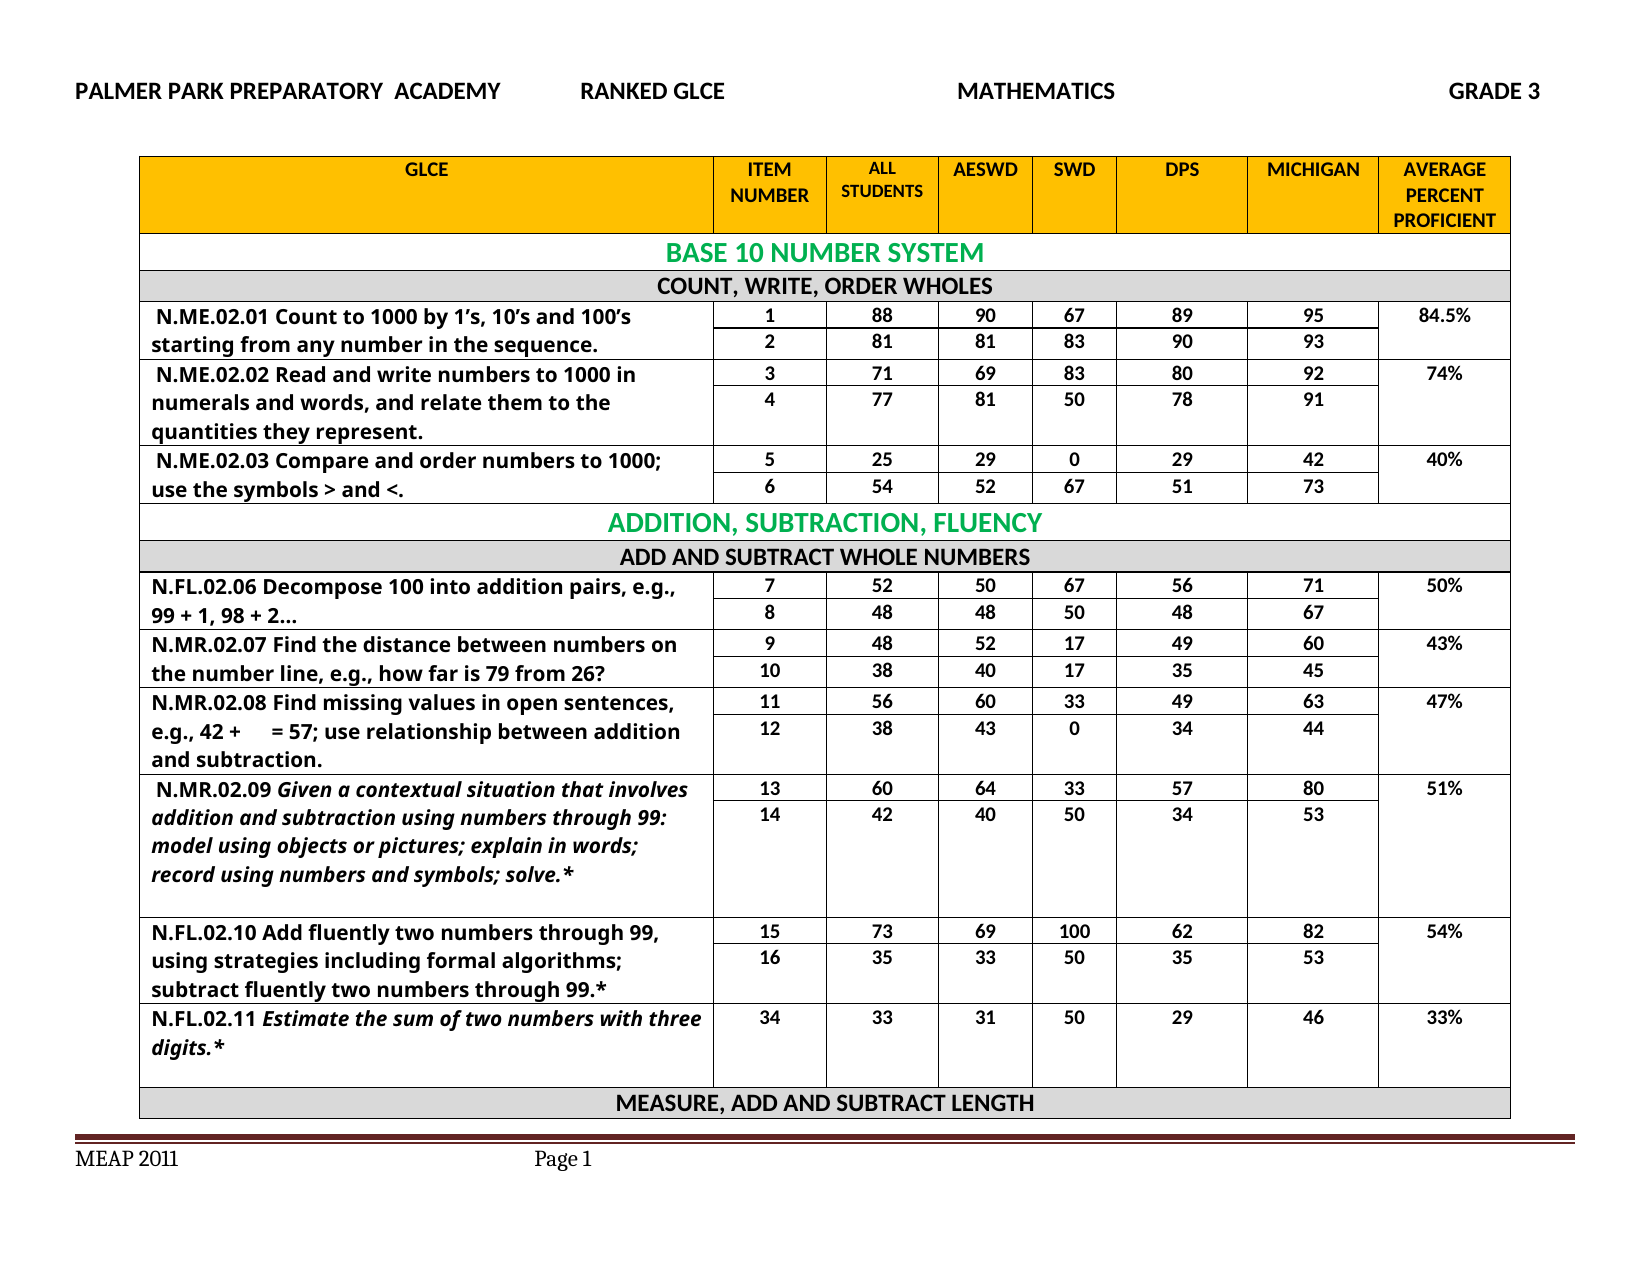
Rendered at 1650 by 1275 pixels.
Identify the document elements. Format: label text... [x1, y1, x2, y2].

table_cell 4 [714, 386, 826, 445]
table_cell 77 [827, 386, 938, 445]
table_cell N.MR.02.07 Find the distance between numbers on the number line, e.g., how far is 79 from 26? [140, 630, 713, 687]
table_cell 9 [714, 630, 826, 656]
table_cell MEASURE, ADD AND SUBTRACT LENGTH [140, 1088, 1510, 1118]
table_cell 38 [827, 715, 938, 774]
table_cell 50 [1033, 1004, 1116, 1087]
table_cell 50% [1379, 573, 1510, 629]
table_cell N.MR.02.08 Find missing values in open sentences, e.g., 42 + ■ = 57; use relationship between addition and subtraction. [140, 688, 713, 774]
table_cell 2 [714, 329, 826, 359]
table_cell 3 [714, 360, 826, 385]
table_cell 43% [1379, 630, 1510, 687]
table_cell 53 [1248, 801, 1378, 917]
table_cell 33 [1033, 688, 1116, 714]
table_cell 78 [1117, 386, 1247, 445]
table_cell N.ME.02.01 Count to 1000 by 1’s, 10’s and 100’s starting from any number in the sequence. [140, 302, 713, 359]
table_cell 8 [714, 599, 826, 629]
table_cell 71 [1248, 573, 1378, 598]
table_cell 35 [827, 944, 938, 1003]
table_cell 52 [939, 630, 1032, 656]
table_cell 44 [1248, 715, 1378, 774]
table_cell 15 [714, 918, 826, 943]
table_header ITEM NUMBER [714, 157, 826, 233]
table_cell 17 [1033, 630, 1116, 656]
table_cell 35 [1117, 944, 1247, 1003]
table_cell 42 [1248, 446, 1378, 472]
table_cell 100 [1033, 918, 1116, 943]
table_cell 33 [1033, 775, 1116, 800]
table_cell 12 [714, 715, 826, 774]
table_cell COUNT, WRITE, ORDER WHOLES [140, 271, 1510, 301]
table_cell 48 [827, 630, 938, 656]
table_cell 40 [939, 801, 1032, 917]
table_cell 38 [827, 657, 938, 687]
table_cell 48 [1117, 599, 1247, 629]
table_cell 67 [1033, 302, 1116, 327]
table_cell N.FL.02.10 Add fluently two numbers through 99, using strategies including formal algorithms; subtract fluently two numbers through 99.* [140, 918, 713, 1003]
table_cell 35 [1117, 657, 1247, 687]
table_cell 84.5% [1379, 302, 1510, 359]
table_cell N.FL.02.11 Estimate the sum of two numbers with three digits.* [140, 1004, 713, 1087]
table_cell 43 [939, 715, 1032, 774]
table_cell 34 [714, 1004, 826, 1087]
table_cell 49 [1117, 630, 1247, 656]
table_cell 91 [1248, 386, 1378, 445]
table_cell 13 [714, 775, 826, 800]
table_cell 51% [1379, 775, 1510, 917]
table_cell 60 [827, 775, 938, 800]
table_header SWD [1033, 157, 1116, 233]
table_cell 82 [1248, 918, 1378, 943]
table_cell 34 [1117, 801, 1247, 917]
table_cell 56 [827, 688, 938, 714]
table_cell 73 [827, 918, 938, 943]
table_cell 40 [939, 657, 1032, 687]
table_cell 52 [827, 573, 938, 598]
table_cell 50 [1033, 801, 1116, 917]
table_cell 6 [714, 473, 826, 503]
table_cell 67 [1033, 473, 1116, 503]
table_cell 53 [1248, 944, 1378, 1003]
table_cell 73 [1248, 473, 1378, 503]
table_cell 80 [1248, 775, 1378, 800]
table_cell 62 [1117, 918, 1247, 943]
table_header DPS [1117, 157, 1247, 233]
table_cell 60 [1248, 630, 1378, 656]
table_cell 47% [1379, 688, 1510, 774]
table_cell 40% [1379, 446, 1510, 503]
table_cell 25 [827, 446, 938, 472]
table_cell ADD AND SUBTRACT WHOLE NUMBERS [140, 541, 1510, 571]
table_cell 48 [827, 599, 938, 629]
table_cell 81 [939, 329, 1032, 359]
table_cell 80 [1117, 360, 1247, 385]
table_cell 57 [1117, 775, 1247, 800]
table_cell 33 [827, 1004, 938, 1087]
table_cell 5 [714, 446, 826, 472]
table_cell ADDITION, SUBTRACTION, FLUENCY [140, 504, 1510, 540]
table_cell 83 [1033, 360, 1116, 385]
table_cell 64 [939, 775, 1032, 800]
table_cell 52 [939, 473, 1032, 503]
table_cell 42 [827, 801, 938, 917]
table_cell N.FL.02.06 Decompose 100 into addition pairs, e.g., 99 + 1, 98 + 2… [140, 573, 713, 629]
table_cell 48 [939, 599, 1032, 629]
table_cell N.ME.02.03 Compare and order numbers to 1000; use the symbols > and <. [140, 446, 713, 503]
table_cell 50 [1033, 944, 1116, 1003]
table_header ALL STUDENTS [827, 157, 938, 233]
table_cell 71 [827, 360, 938, 385]
table_cell 33 [939, 944, 1032, 1003]
table_cell 90 [1117, 329, 1247, 359]
table_cell 1 [714, 302, 826, 327]
table_cell 90 [939, 302, 1032, 327]
table_cell 69 [939, 360, 1032, 385]
table_cell 50 [1033, 599, 1116, 629]
table_header AVERAGE PERCENT PROFICIENT [1379, 157, 1510, 233]
table_cell 16 [714, 944, 826, 1003]
table_cell 50 [939, 573, 1032, 598]
table_cell 95 [1248, 302, 1378, 327]
table_cell 83 [1033, 329, 1116, 359]
table_cell 17 [1033, 657, 1116, 687]
table_cell 54 [827, 473, 938, 503]
table_cell BASE 10 NUMBER SYSTEM [140, 234, 1510, 269]
table_cell 0 [1033, 715, 1116, 774]
table_cell 34 [1117, 715, 1247, 774]
table_cell 81 [939, 386, 1032, 445]
table_cell 63 [1248, 688, 1378, 714]
table_cell 51 [1117, 473, 1247, 503]
table_cell 60 [939, 688, 1032, 714]
table_cell 29 [1117, 446, 1247, 472]
table_cell 0 [1033, 446, 1116, 472]
table_cell 14 [714, 801, 826, 917]
table_cell 89 [1117, 302, 1247, 327]
table_cell 31 [939, 1004, 1032, 1087]
table_cell 69 [939, 918, 1032, 943]
table_header AESWD [939, 157, 1032, 233]
table_cell 11 [714, 688, 826, 714]
table_cell 49 [1117, 688, 1247, 714]
table_cell 92 [1248, 360, 1378, 385]
table_cell 10 [714, 657, 826, 687]
table_cell 54% [1379, 918, 1510, 1003]
table_header MICHIGAN [1248, 157, 1378, 233]
table_cell 7 [714, 573, 826, 598]
table_cell 29 [939, 446, 1032, 472]
table_cell 74% [1379, 360, 1510, 445]
table_cell N.ME.02.02 Read and write numbers to 1000 in numerals and words, and relate them to the quantities they represent. [140, 360, 713, 445]
table_cell 88 [827, 302, 938, 327]
table_cell 67 [1248, 599, 1378, 629]
table_cell N.MR.02.09 Given a contextual situation that involves addition and subtraction using numbers through 99: model using objects or pictures; explain in words; record using numbers and symbols; solve.* [140, 775, 713, 917]
table_header GLCE [140, 157, 713, 233]
table_cell 45 [1248, 657, 1378, 687]
table_cell 29 [1117, 1004, 1247, 1087]
table_cell 50 [1033, 386, 1116, 445]
table_cell 46 [1248, 1004, 1378, 1087]
table_cell 67 [1033, 573, 1116, 598]
table_cell 81 [827, 329, 938, 359]
table_cell 56 [1117, 573, 1247, 598]
table_cell 93 [1248, 329, 1378, 359]
table_cell 33% [1379, 1004, 1510, 1087]
